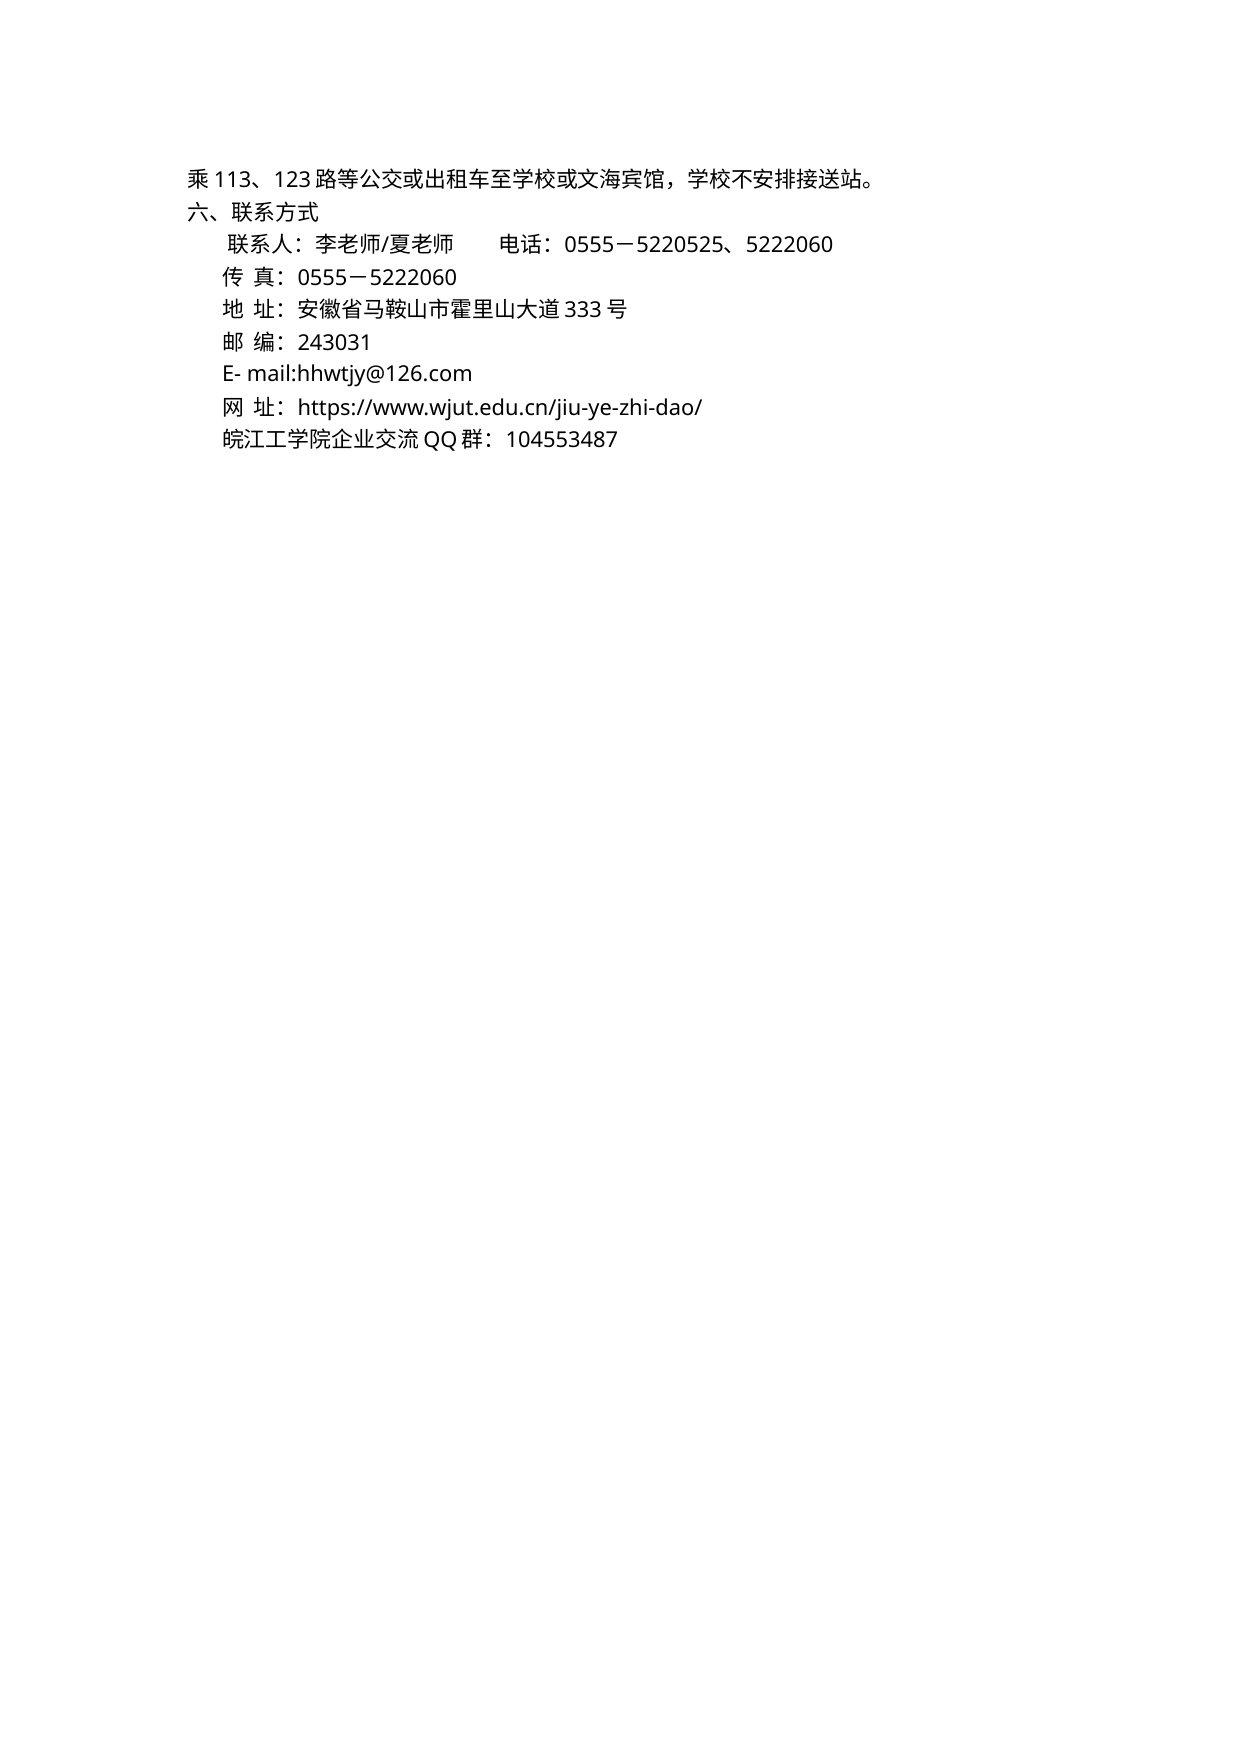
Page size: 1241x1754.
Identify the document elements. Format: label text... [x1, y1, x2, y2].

text 六、联系方式 [187, 194, 1053, 227]
text 网 址：https://www.wjut.edu.cn/jiu-ye-zhi-dao/ [187, 389, 1053, 422]
text 联系人：李老师/夏老师 电话：0555－5220525、5222060 [187, 227, 1053, 259]
text 皖江工学院企业交流QQ群：104553487 [187, 422, 1053, 454]
text E- mail:hhwtjy@126.com [187, 357, 1053, 389]
text 传 真：0555－5222060 [187, 259, 1053, 292]
text 地 址：安徽省马鞍山市霍里山大道333号 [187, 292, 1053, 324]
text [187, 162, 1053, 194]
text 邮 编：243031 [187, 324, 1053, 357]
